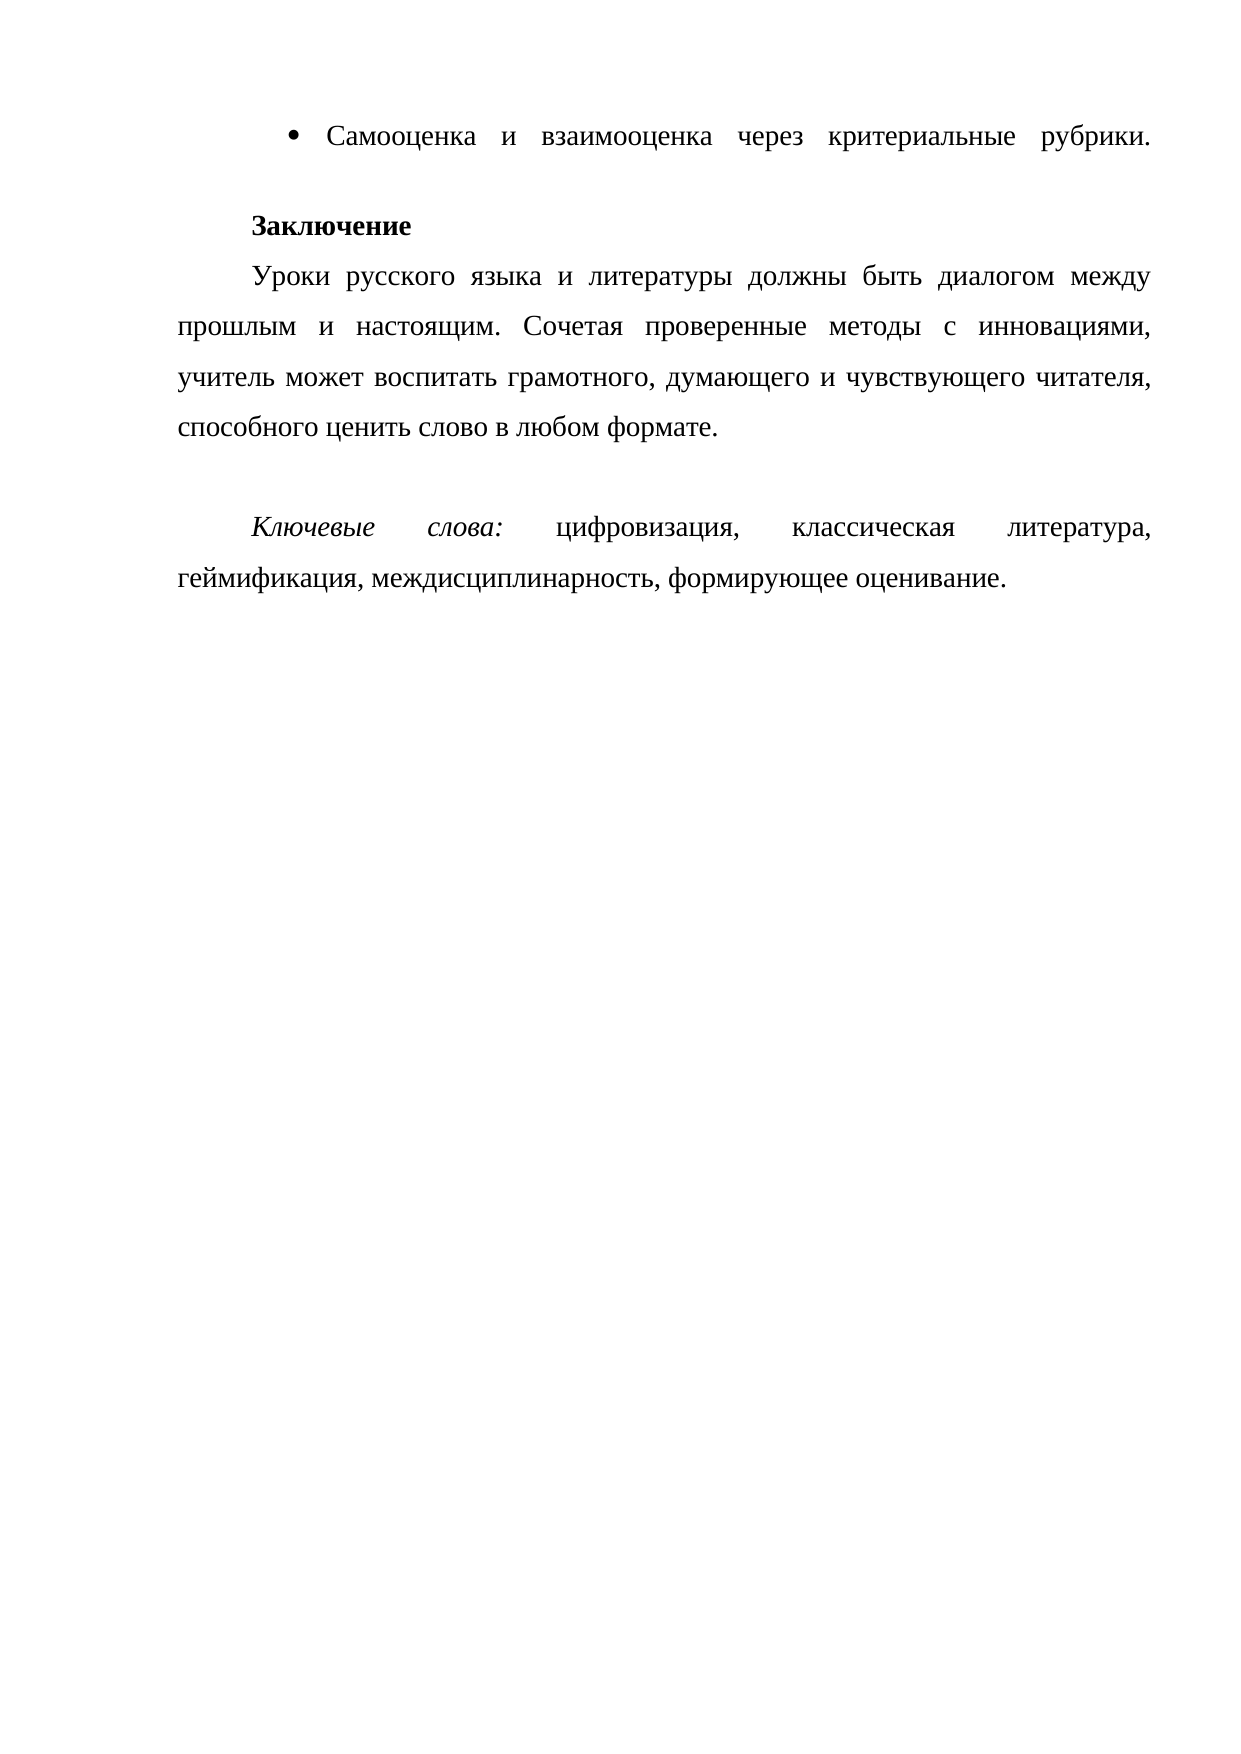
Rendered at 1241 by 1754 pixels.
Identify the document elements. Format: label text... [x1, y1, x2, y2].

text Заключение [177, 208, 1152, 241]
list Самооценка и взаимооценка через критериальные рубрики. [288, 118, 1152, 194]
text Ключевые слова: цифровизация, классическая литература, геймификация, междисциплинарность, формирующее оценивание. [177, 509, 1152, 593]
text Уроки русского языка и литературы должны быть диалогом между прошлым и настоящим. Сочетая проверенные методы с инновациями, учитель может воспитать грамотного, думающего и чувствующего читателя, способного ценить слово в любом формате. [177, 258, 1152, 442]
